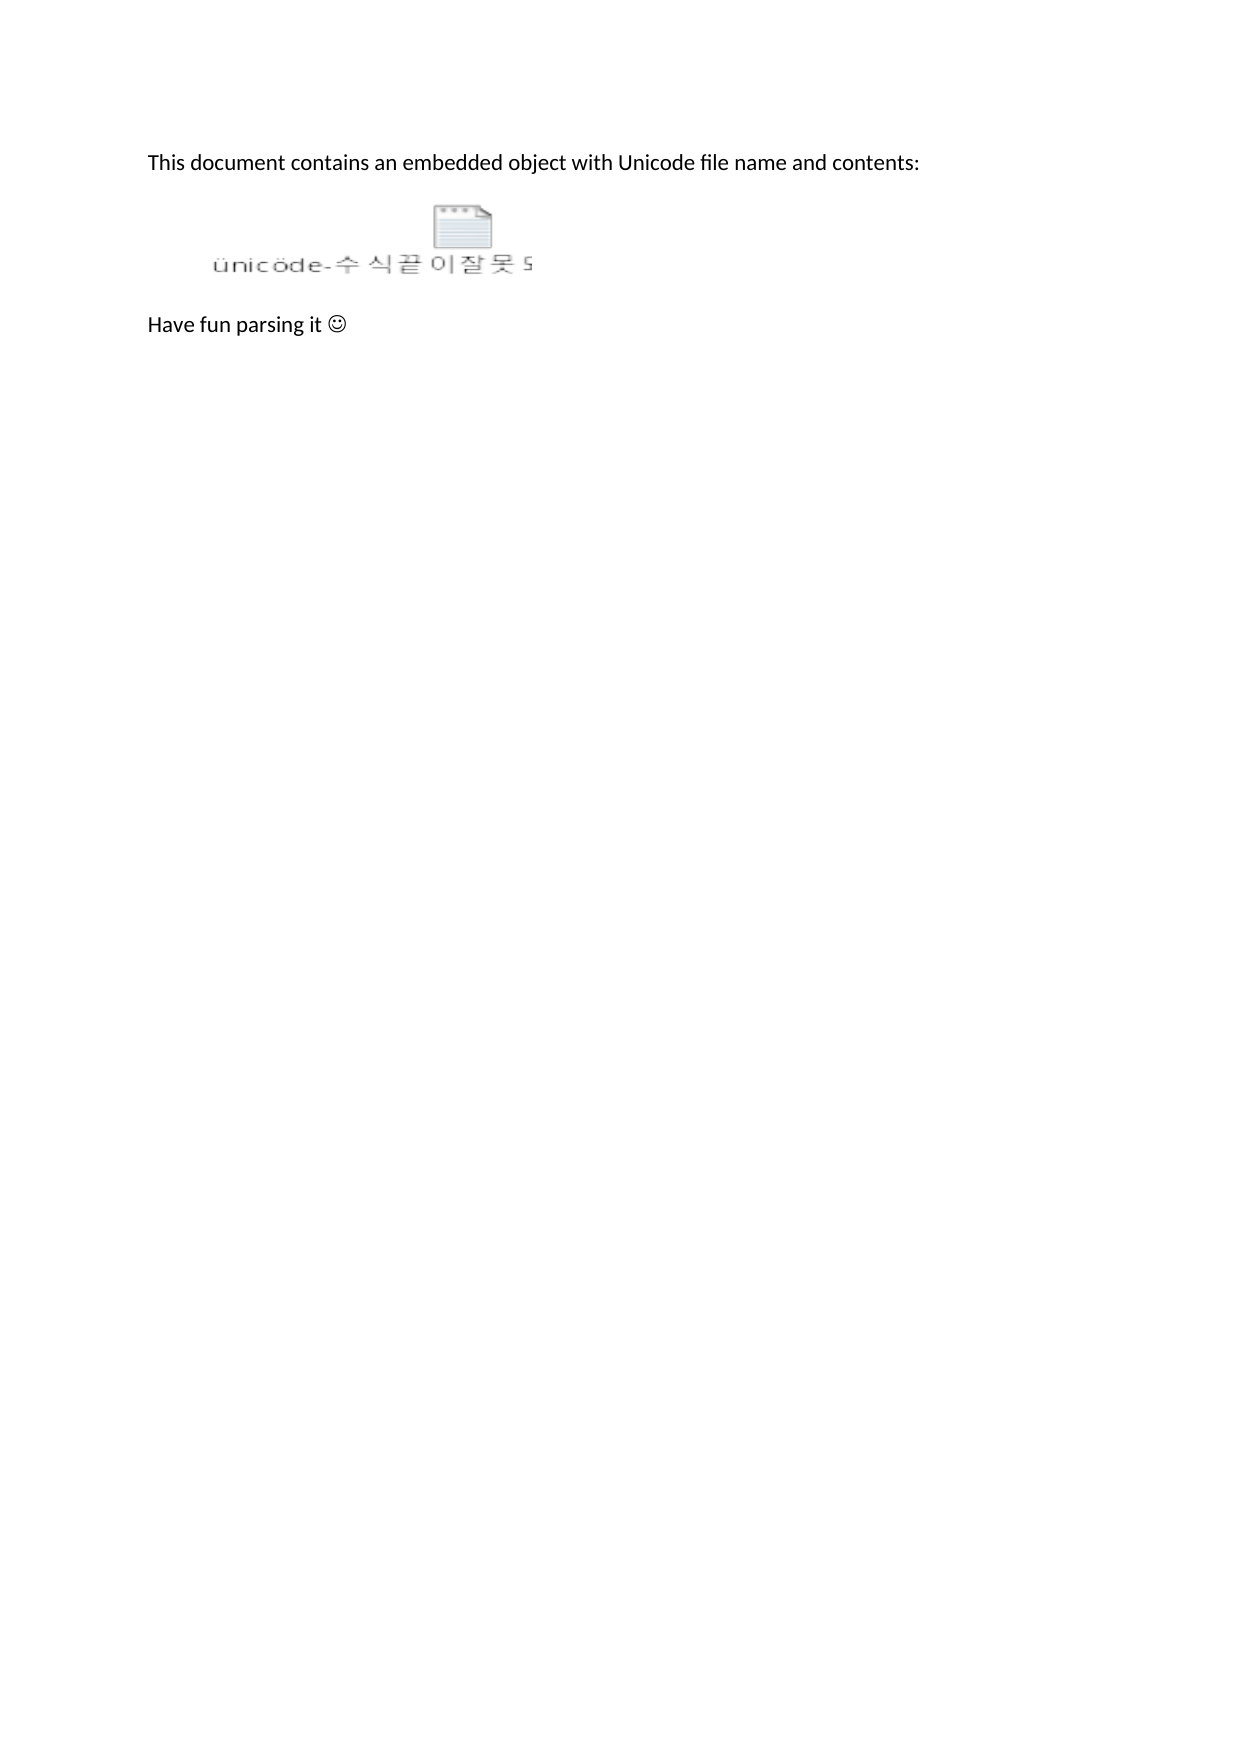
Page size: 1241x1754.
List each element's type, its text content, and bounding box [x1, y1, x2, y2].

text This document contains an embedded object with Unicode file name and contents: [148, 148, 1093, 176]
text Have fun parsing it [148, 310, 1093, 338]
